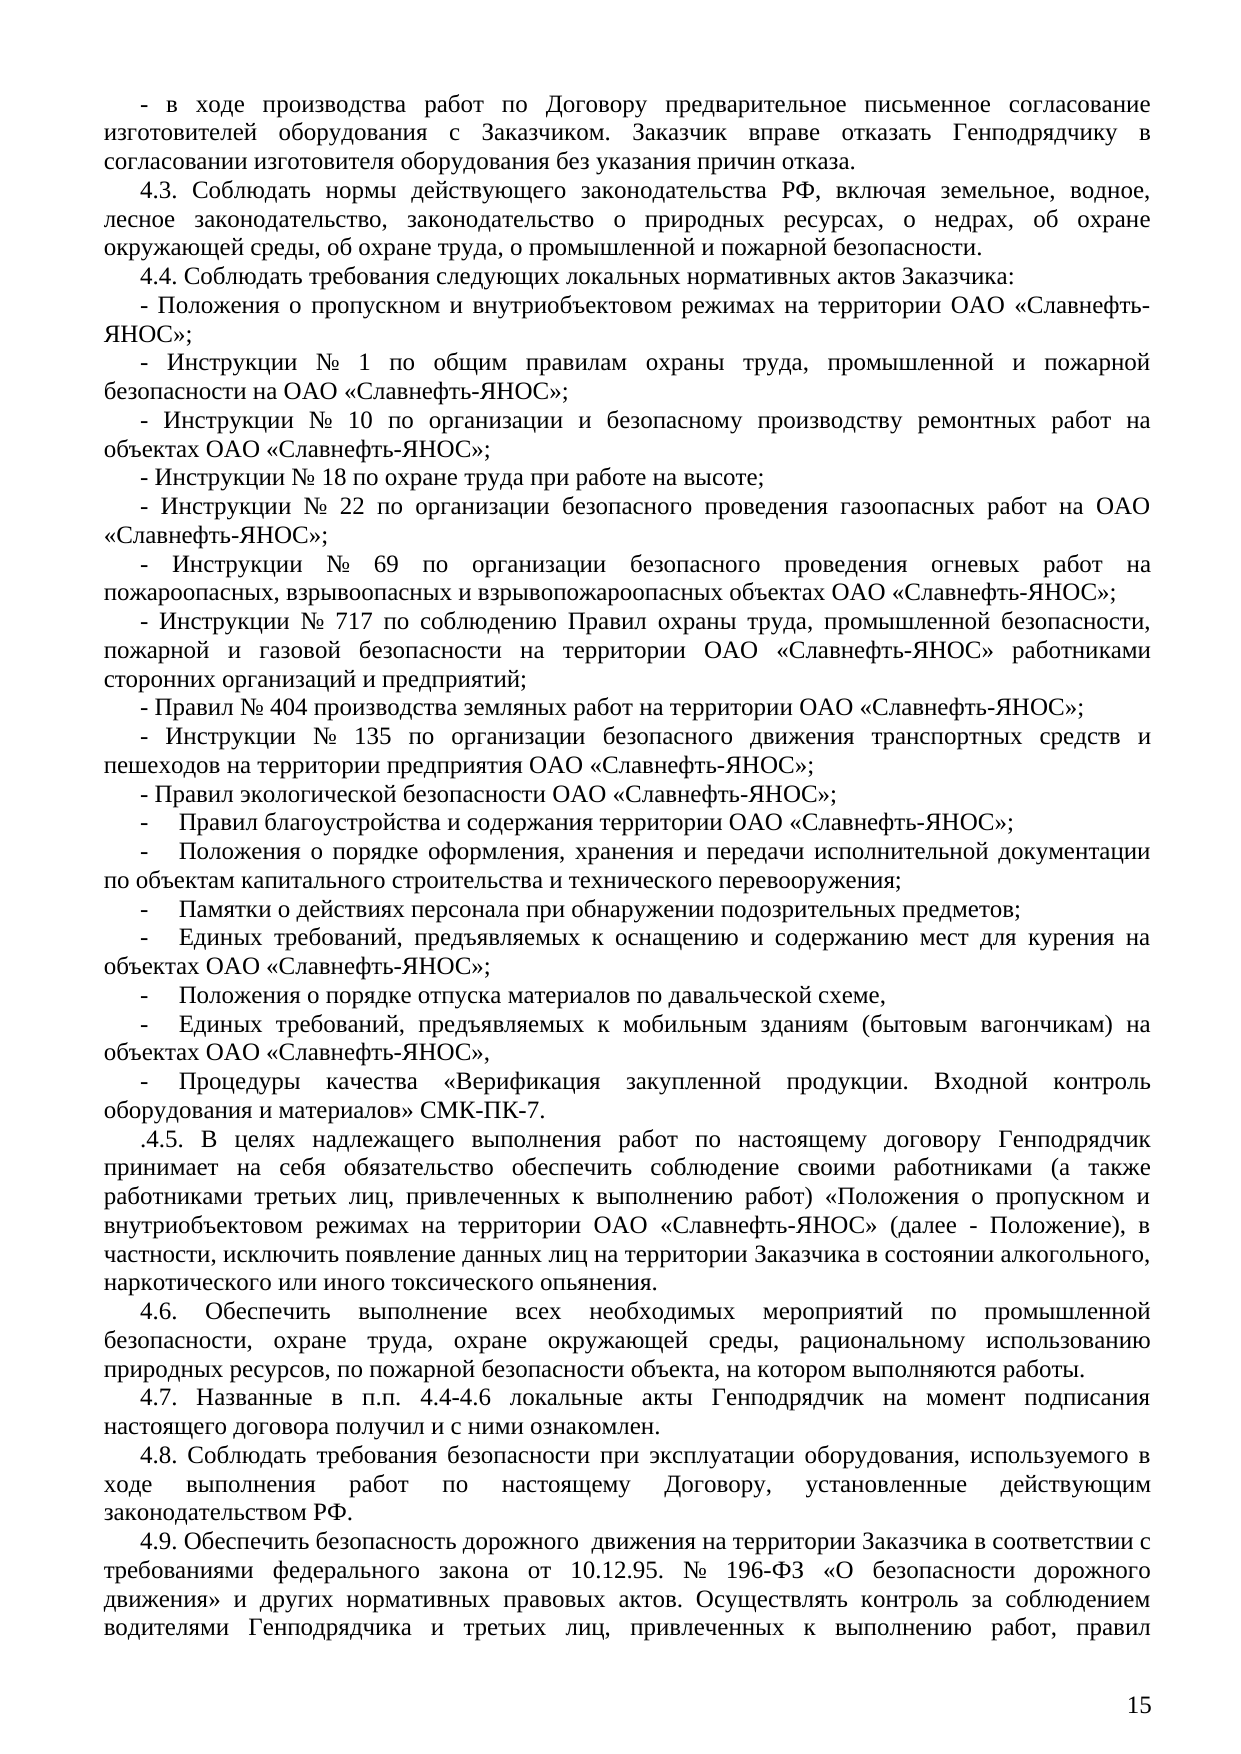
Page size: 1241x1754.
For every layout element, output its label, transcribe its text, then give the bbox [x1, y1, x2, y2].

text - Положения о пропускном и внутриобъектовом режимах на территории ОАО «Славнефть-ЯНОС»; [103, 290, 1152, 347]
text - Правил № 404 производства земляных работ на территории ОАО «Славнефть-ЯНОС»; [103, 692, 1152, 721]
list Правил благоустройства и содержания территории ОАО «Славнефть-ЯНОС»; [103, 807, 1152, 836]
text 4.7. Названные в п.п. 4.4-4.6 локальные акты Генподрядчик на момент подписания настоящего договора получил и с ними ознакомлен. [103, 1382, 1152, 1440]
text 4.8. Соблюдать требования безопасности при эксплуатации оборудования, используемого в ходе выполнения работ по настоящему Договору, установленные действующим законодательством РФ. [103, 1440, 1152, 1526]
text - Инструкции № 69 по организации безопасного проведения огневых работ на пожароопасных, взрывоопасных и взрывопожароопасных объектах ОАО «Славнефть-ЯНОС»; [103, 549, 1152, 606]
text 4.6. Обеспечить выполнение всех необходимых мероприятий по промышленной безопасности, охране труда, охране окружающей среды, рациональному использованию природных ресурсов, по пожарной безопасности объекта, на котором выполняются работы. [103, 1296, 1152, 1382]
list Памятки о действиях персонала при обнаружении подозрительных предметов; [103, 894, 1152, 922]
text - в ходе производства работ по Договору предварительное письменное согласование изготовителей оборудования с Заказчиком. Заказчик вправе отказать Генподрядчику в согласовании изготовителя оборудования без указания причин отказа. [103, 89, 1152, 175]
text - Правил экологической безопасности ОАО «Славнефть-ЯНОС»; [103, 779, 1152, 807]
list Процедуры качества «Верификация закупленной продукции. Входной контроль оборудования и материалов» СМК-ПК-7. [103, 1066, 1152, 1124]
text - Инструкции № 1 по общим правилам охраны труда, промышленной и пожарной безопасности на ОАО «Славнефть-ЯНОС»; [103, 347, 1152, 405]
text 4.3. Соблюдать нормы действующего законодательства РФ, включая земельное, водное, лесное законодательство, законодательство о природных ресурсах, о недрах, об охране окружающей среды, об охране труда, о промышленной и пожарной безопасности. [103, 175, 1152, 261]
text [103, 1526, 1152, 1641]
list Единых требований, предъявляемых к мобильным зданиям (бытовым вагончикам) на объектах ОАО «Славнефть-ЯНОС», [103, 1009, 1152, 1066]
text .4.5. В целях надлежащего выполнения работ по настоящему договору Генподрядчик принимает на себя обязательство обеспечить соблюдение своими работниками (а также работниками третьих лиц, привлеченных к выполнению работ) «Положения о пропускном и внутриобъектовом режимах на территории ОАО «Славнефть-ЯНОС» (далее - Положение), в частности, исключить появление данных лиц на территории Заказчика в состоянии алкогольного, наркотического или иного токсического опьянения. [103, 1124, 1152, 1296]
text - Инструкции № 10 по организации и безопасному производству ремонтных работ на объектах ОАО «Славнефть-ЯНОС»; [103, 405, 1152, 462]
text - Инструкции № 717 по соблюдению Правил охраны труда, промышленной безопасности, пожарной и газовой безопасности на территории ОАО «Славнефть-ЯНОС» работниками сторонних организаций и предприятий; [103, 606, 1152, 692]
list Положения о порядке отпуска материалов по давальческой схеме, [103, 980, 1152, 1009]
list Положения о порядке оформления, хранения и передачи исполнительной документации по объектам капитального строительства и технического перевооружения; [103, 836, 1152, 894]
text - Инструкции № 135 по организации безопасного движения транспортных средств и пешеходов на территории предприятия ОАО «Славнефть-ЯНОС»; [103, 721, 1152, 779]
list Единых требований, предъявляемых к оснащению и содержанию мест для курения на объектах ОАО «Славнефть-ЯНОС»; [103, 922, 1152, 980]
text - Инструкции № 22 по организации безопасного проведения газоопасных работ на ОАО «Славнефть-ЯНОС»; [103, 491, 1152, 549]
text 4.4. Соблюдать требования следующих локальных нормативных актов Заказчика: [103, 261, 1152, 290]
text - Инструкции № 18 по охране труда при работе на высоте; [103, 462, 1152, 491]
